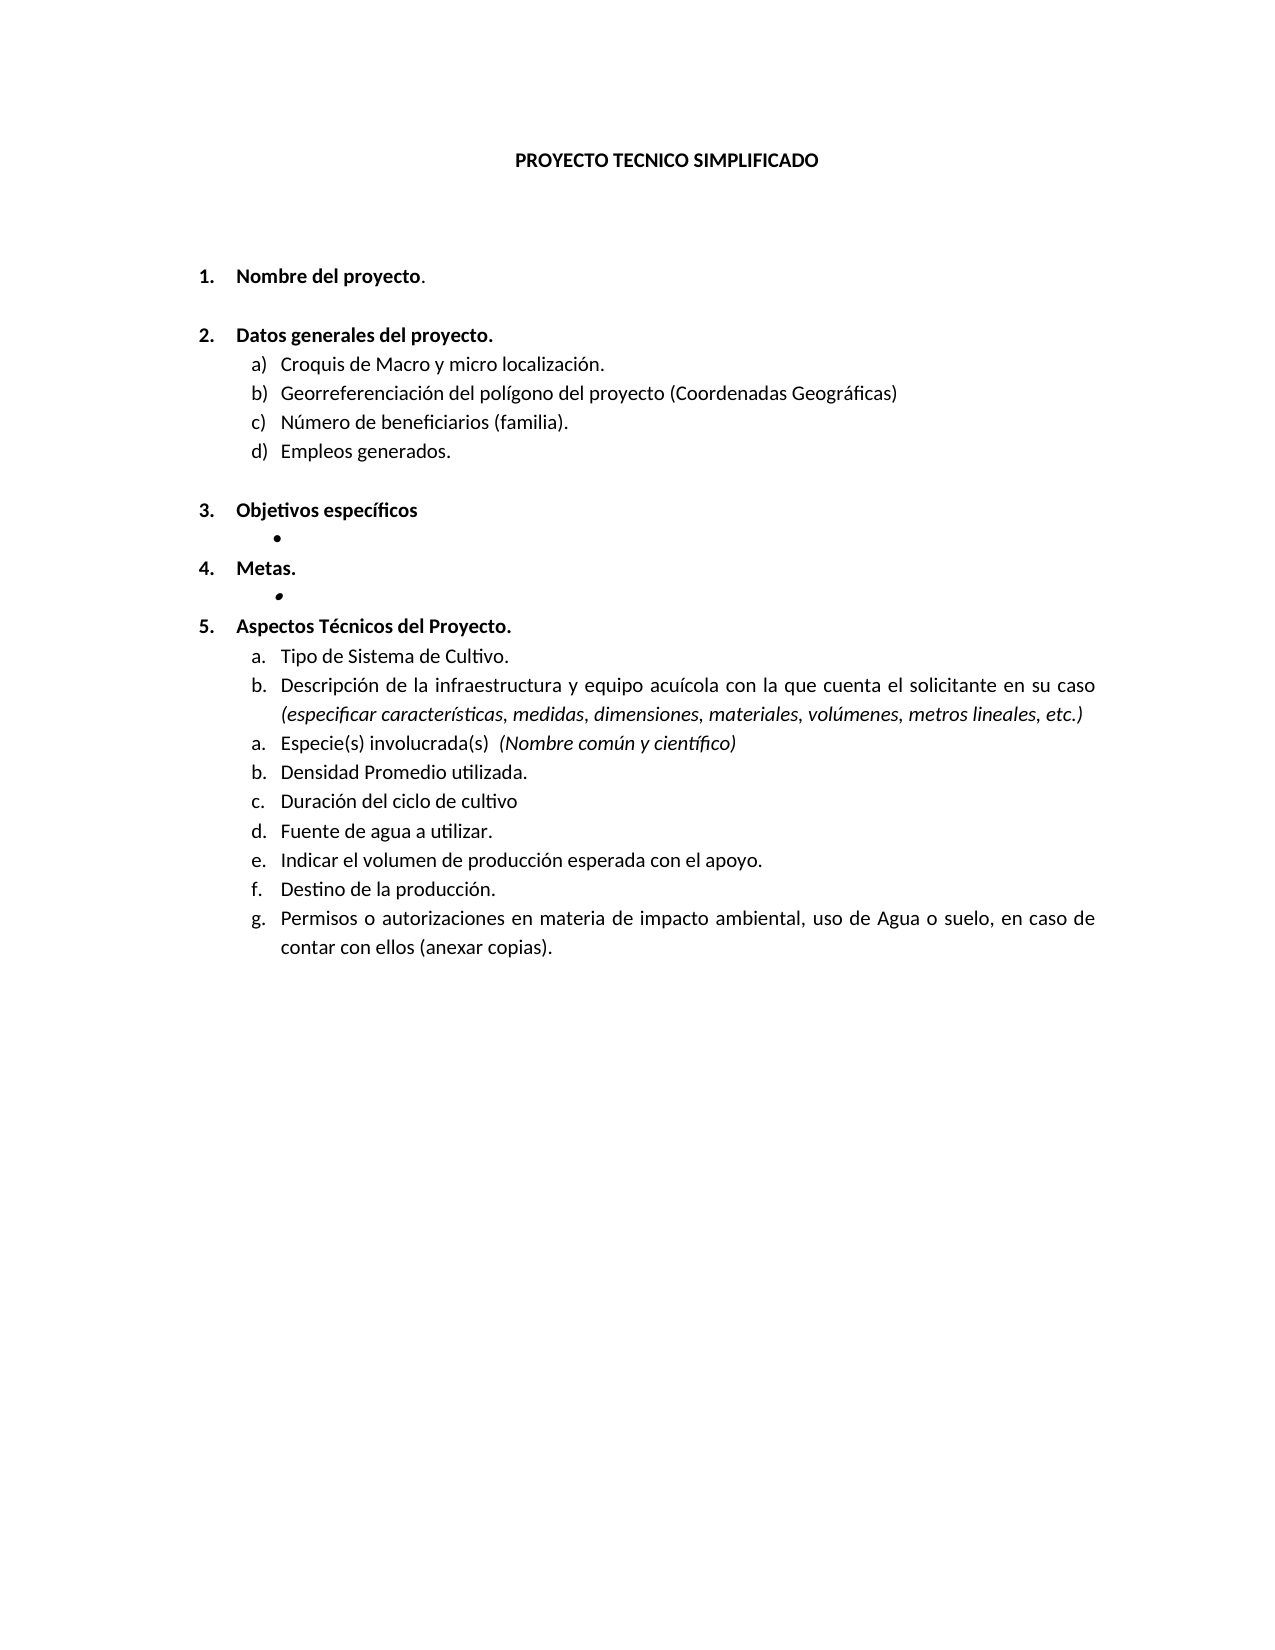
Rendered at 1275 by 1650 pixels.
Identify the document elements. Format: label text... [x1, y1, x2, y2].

list Objetivos específicos [199, 497, 1098, 522]
list Metas. [199, 555, 1098, 581]
list Tipo de Sistema de Cultivo. [251, 643, 1098, 668]
list Croquis de Macro y micro localización. [251, 351, 1098, 377]
list Empleos generados. [251, 439, 1098, 464]
list Descripción de la infraestructura y equipo acuícola con la que cuenta el solicitante en su caso (especificar características, medidas, dimensiones, materiales, volúmenes, metros lineales, etc.) [251, 672, 1098, 727]
list Georreferenciación del polígono del proyecto (Coordenadas Geográficas) [251, 380, 1098, 406]
list Permisos o autorizaciones en materia de impacto ambiental, uso de Agua o suelo, en caso de contar con ellos (anexar copias). [251, 905, 1098, 960]
list Especie(s) involucrada(s) (Nombre común y científico) [251, 730, 1098, 756]
list PROYECTO TECNICO SIMPLIFICADO [236, 147, 1098, 172]
list Fuente de agua a utilizar. [251, 818, 1098, 843]
list Nombre del proyecto. [199, 264, 1098, 289]
list Duración del ciclo de cultivo [251, 789, 1098, 814]
list Aspectos Técnicos del Proyecto. [199, 614, 1098, 639]
list Destino de la producción. [251, 876, 1098, 902]
list Indicar el volumen de producción esperada con el apoyo. [251, 847, 1098, 872]
list Número de beneficiarios (familia). [251, 409, 1098, 435]
list Densidad Promedio utilizada. [251, 759, 1098, 785]
list Datos generales del proyecto. [199, 322, 1098, 347]
